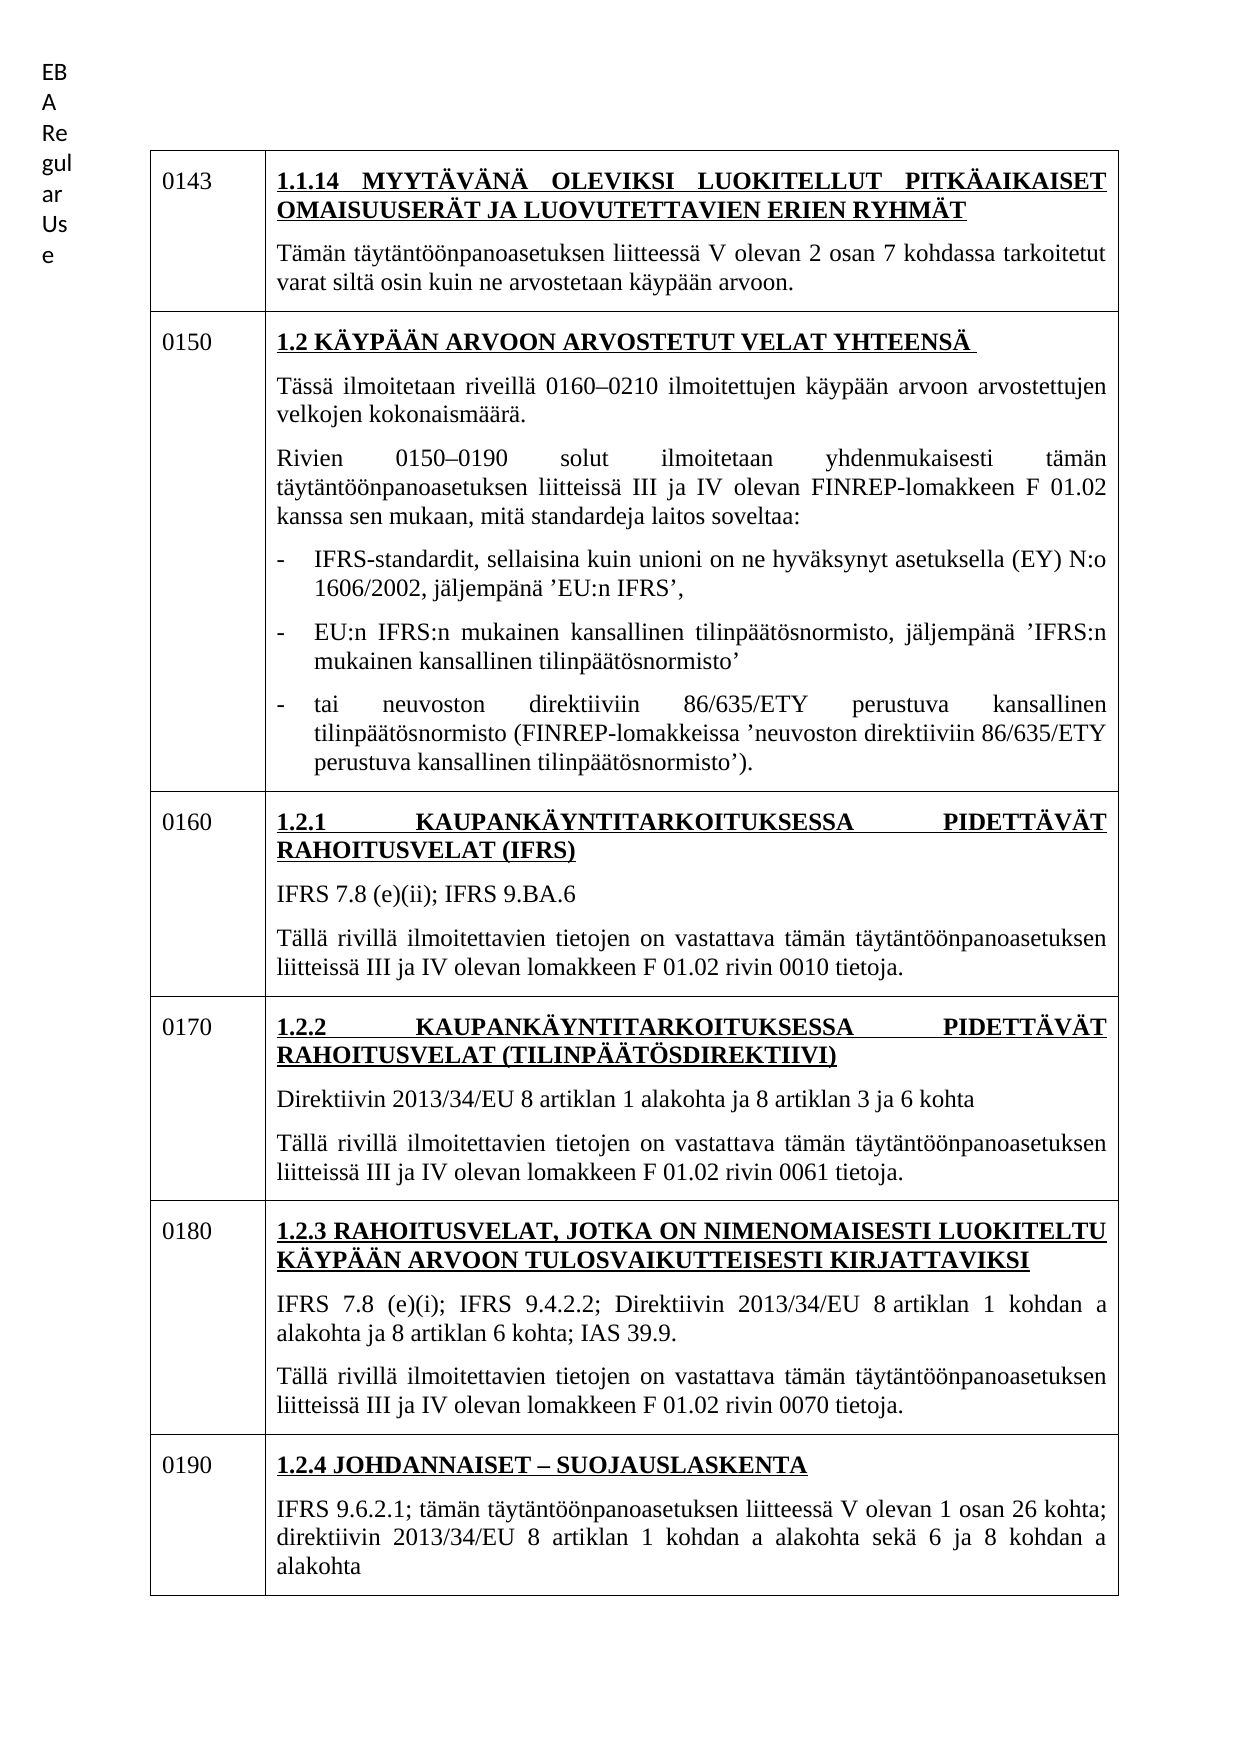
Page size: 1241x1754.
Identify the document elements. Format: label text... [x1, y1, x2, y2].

table_cell 1.1.14 MYYTÄVÄNÄ OLEVIKSI LUOKITELLUT PITKÄAIKAISET OMAISUUSERÄT JA LUOVUTETTAVIEN ERIEN RYHMÄT Tämän täytäntöönpanoasetuksen liitteessä V olevan 2 osan 7 kohdassa tarkoitetut varat siltä osin kuin ne arvostetaan käypään arvoon. [266, 151, 1118, 311]
table_cell 0150 [151, 312, 265, 791]
table_cell 1.2 KÄYPÄÄN ARVOON ARVOSTETUT VELAT YHTEENSÄ Tässä ilmoitetaan riveillä 0160–0210 ilmoitettujen käypään arvoon arvostettujen velkojen kokonaismäärä. Rivien 0150–0190 solut ilmoitetaan yhdenmukaisesti tämän täytäntöönpanoasetuksen liitteissä III ja IV olevan FINREP-lomakkeen F 01.02 kanssa sen mukaan, mitä standardeja laitos soveltaa: IFRS-standardit, sellaisina kuin unioni on ne hyväksynyt asetuksella (EY) N:o 1606/2002, jäljempänä ’EU:n IFRS’, EU:n IFRS:n mukainen kansallinen tilinpäätösnormisto, jäljempänä ’IFRS:n mukainen kansallinen tilinpäätösnormisto’ tai neuvoston direktiiviin 86/635/ETY perustuva kansallinen tilinpäätösnormisto (FINREP-lomakkeissa ’neuvoston direktiiviin 86/635/ETY perustuva kansallinen tilinpäätösnormisto’). [266, 312, 1118, 791]
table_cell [266, 1435, 1118, 1595]
table_cell 1.2.1 KAUPANKÄYNTITARKOITUKSESSA PIDETTÄVÄT RAHOITUSVELAT (IFRS) IFRS 7.8 (e)(ii); IFRS 9.BA.6 Tällä rivillä ilmoitettavien tietojen on vastattava tämän täytäntöönpanoasetuksen liitteissä III ja IV olevan lomakkeen F 01.02 rivin 0010 tietoja. [266, 792, 1118, 996]
table_cell 0143 [151, 151, 265, 311]
table_cell 0170 [151, 997, 265, 1200]
table_cell 1.2.3 RAHOITUSVELAT, JOTKA ON NIMENOMAISESTI LUOKITELTU KÄYPÄÄN ARVOON TULOSVAIKUTTEISESTI KIRJATTAVIKSI IFRS 7.8 (e)(i); IFRS 9.4.2.2; Direktiivin 2013/34/EU 8 artiklan 1 kohdan a alakohta ja 8 artiklan 6 kohta; IAS 39.9. Tällä rivillä ilmoitettavien tietojen on vastattava tämän täytäntöönpanoasetuksen liitteissä III ja IV olevan lomakkeen F 01.02 rivin 0070 tietoja. [266, 1201, 1118, 1434]
table_cell 0190 [151, 1435, 265, 1595]
table_cell 0160 [151, 792, 265, 996]
table_cell 0180 [151, 1201, 265, 1434]
table_cell 1.2.2 KAUPANKÄYNTITARKOITUKSESSA PIDETTÄVÄT RAHOITUSVELAT (TILINPÄÄTÖSDIREKTIIVI) Direktiivin 2013/34/EU 8 artiklan 1 alakohta ja 8 artiklan 3 ja 6 kohta Tällä rivillä ilmoitettavien tietojen on vastattava tämän täytäntöönpanoasetuksen liitteissä III ja IV olevan lomakkeen F 01.02 rivin 0061 tietoja. [266, 997, 1118, 1200]
